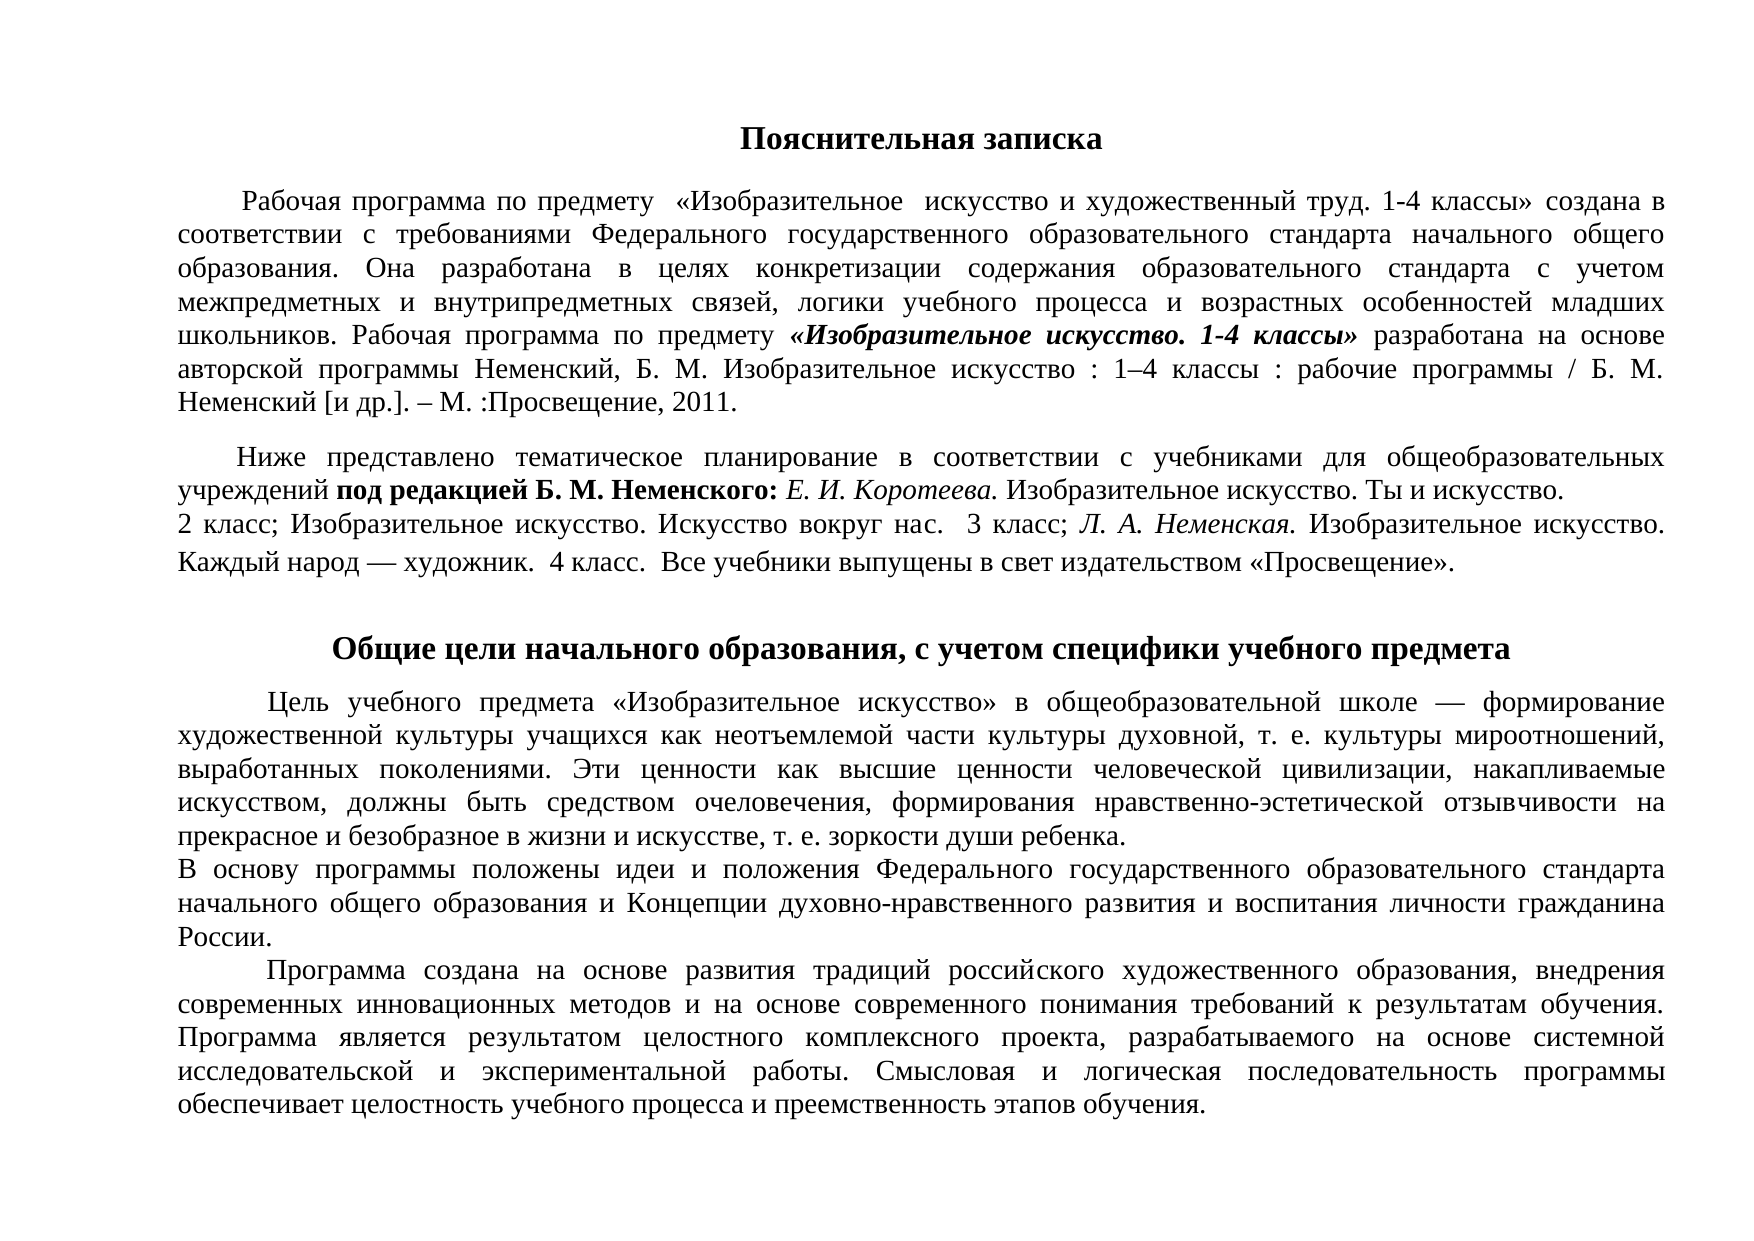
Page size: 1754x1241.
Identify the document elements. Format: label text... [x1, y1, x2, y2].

text В основу программы положены идеи и положения Федерального государственного образовательного стандарта начального общего образования и Концепции духовно-нравственного развития и воспитания личности гражданина России. [177, 852, 1665, 952]
text Пояснительная записка [177, 118, 1665, 156]
text 2 класс; Изобразительное искусство. Искусство вокруг наc. 3 класс; Л. А. Неменская. Изобразительное искусство. Каждый народ — художник. 4 класс. Все учебники выпущены в свет издательством «Просвещение». [177, 506, 1665, 578]
text Общие цели начального образования, с учетом специфики учебного предмета [177, 628, 1665, 667]
text Программа создана на основе развития традиций российского художественного образования, внедрения современных инновационных методов и на основе современного понимания требований к результатам обучения. Программа является результатом целостного комплексного проекта, разрабатываемого на основе системной исследовательской и экспериментальной работы. Смысловая и логическая последовательность программы обеспечивает целостность учебного процесса и преемственность этапов обучения. [177, 952, 1665, 1120]
text Рабочая программа по предмету «Изобразительное искусство и художественный труд. 1-4 классы» создана в соответствии с требованиями Федерального государственного образовательного стандарта начального общего образования. Она разработана в целях конкретизации содержания образовательного стандарта с учетом межпредметных и внутрипредметных связей, логики учебного процесса и возрастных особенностей младших школьников. Рабочая программа по предмету «Изобразительное искусство. 1-4 классы» разработана на основе авторской программы Неменский, Б. М. Изобразительное искусство : 1–4 классы : рабочие программы / Б. М. Неменский [и др.]. – М. :Просвещение, 2011. [177, 183, 1665, 418]
text Ниже представлено тематическое планирование в соответствии с учебниками для общеобразовательных учреждений под редакцией Б. М. Неменского: Е. И. Коротеева. Изобразительное искусство. Ты и искусство. [177, 439, 1665, 506]
text Цель учебного предмета «Изобразительное искусство» в общеобразовательной школе — формирование художественной культуры учащихся как неотъемлемой части культуры духовной, т. е. культуры мироотношений, выработанных поколениями. Эти ценности как высшие ценности человеческой цивилизации, накапливаемые искусством, должны быть средством очеловечения, формирования нравственно-эстетической отзывчивости на прекрасное и безобразное в жизни и искусстве, т. е. зоркости души ребенка. [177, 684, 1665, 852]
